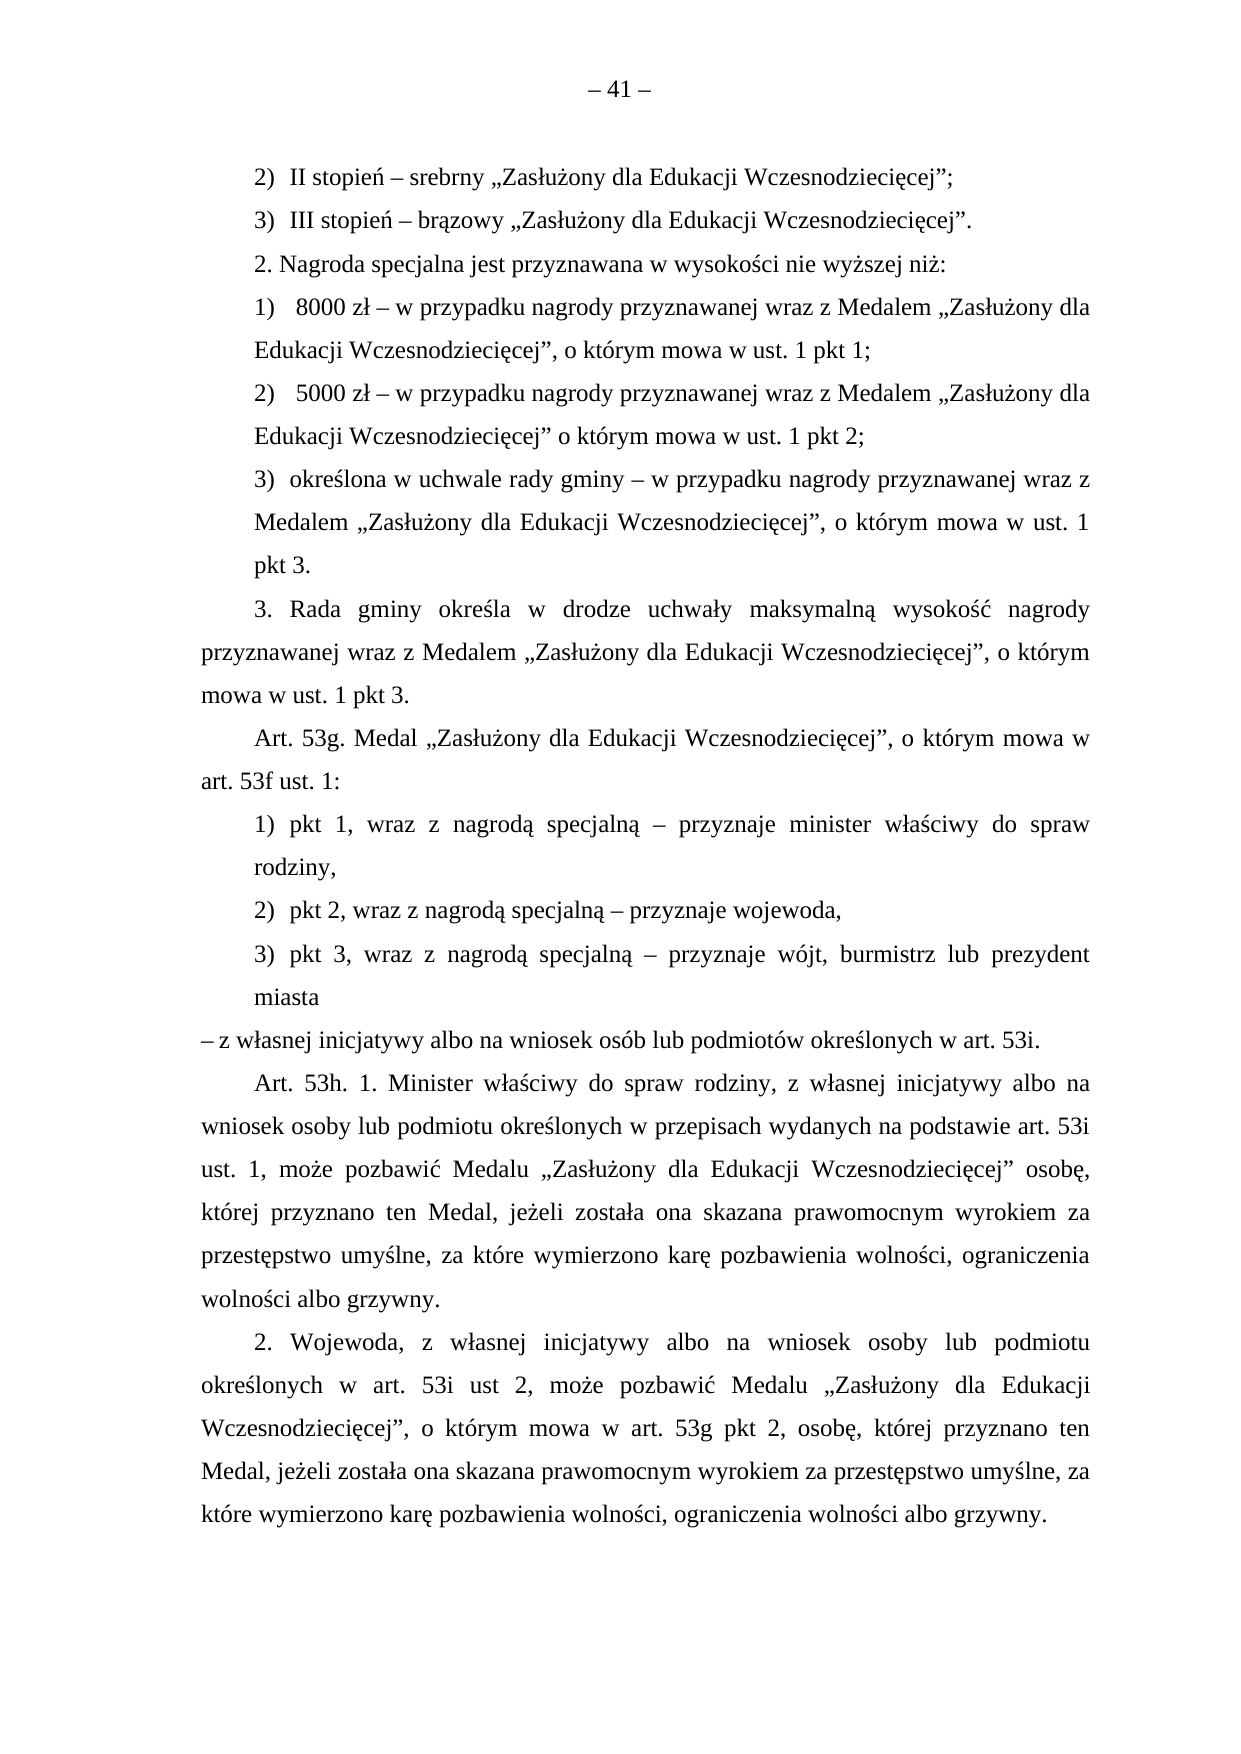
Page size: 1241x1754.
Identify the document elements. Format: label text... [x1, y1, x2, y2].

text 3) określona w uchwale rady gminy – w przypadku nagrody przyznawanej wraz z Medalem „Zasłużony dla Edukacji Wczesnodziecięcej”, o którym mowa w ust. 1 pkt 3. [254, 464, 1091, 579]
text Art. 53h. 1. Minister właściwy do spraw rodziny, z własnej inicjatywy albo na wniosek osoby lub podmiotu określonych w przepisach wydanych na podstawie art. 53i ust. 1, może pozbawić Medalu „Zasłużony dla Edukacji Wczesnodziecięcej” osobę, której przyznano ten Medal, jeżeli została ona skazana prawomocnym wyrokiem za przestępstwo umyślne, za które wymierzono karę pozbawienia wolności, ograniczenia wolności albo grzywny. [201, 1068, 1091, 1312]
text 2) 5000 zł – w przypadku nagrody przyznawanej wraz z Medalem „Zasłużony dla Edukacji Wczesnodziecięcej” o którym mowa w ust. 1 pkt 2; [254, 378, 1091, 450]
text 1) 8000 zł – w przypadku nagrody przyznawanej wraz z Medalem „Zasłużony dla Edukacji Wczesnodziecięcej”, o którym mowa w ust. 1 pkt 1; [254, 292, 1091, 364]
text 3. Rada gminy określa w drodze uchwały maksymalną wysokość nagrody przyznawanej wraz z Medalem „Zasłużony dla Edukacji Wczesnodziecięcej”, o którym mowa w ust. 1 pkt 3. [201, 594, 1091, 709]
text 2. Nagroda specjalna jest przyznawana w wysokości nie wyższej niż: [201, 249, 1091, 277]
text Art. 53g. Medal „Zasłużony dla Edukacji Wczesnodziecięcej”, o którym mowa w art. 53f ust. 1: [201, 723, 1091, 795]
text 3) III stopień – brązowy „Zasłużony dla Edukacji Wczesnodziecięcej”. [254, 206, 1091, 234]
text 1) pkt 1, wraz z nagrodą specjalną – przyznaje minister właściwy do spraw rodziny, [254, 809, 1091, 881]
text – z własnej inicjatywy albo na wniosek osób lub podmiotów określonych w art. 53i. [201, 1025, 1091, 1054]
text 2. Wojewoda, z własnej inicjatywy albo na wniosek osoby lub podmiotu określonych w art. 53i ust 2, może pozbawić Medalu „Zasłużony dla Edukacji Wczesnodziecięcej”, o którym mowa w art. 53g pkt 2, osobę, której przyznano ten Medal, jeżeli została ona skazana prawomocnym wyrokiem za przestępstwo umyślne, za które wymierzono karę pozbawienia wolności, ograniczenia wolności albo grzywny. [201, 1327, 1091, 1528]
text 2) II stopień – srebrny „Zasłużony dla Edukacji Wczesnodziecięcej”; [254, 162, 1091, 191]
text 2) pkt 2, wraz z nagrodą specjalną – przyznaje wojewoda, [254, 896, 1091, 924]
text 3) pkt 3, wraz z nagrodą specjalną – przyznaje wójt, burmistrz lub prezydent miasta [254, 939, 1091, 1011]
